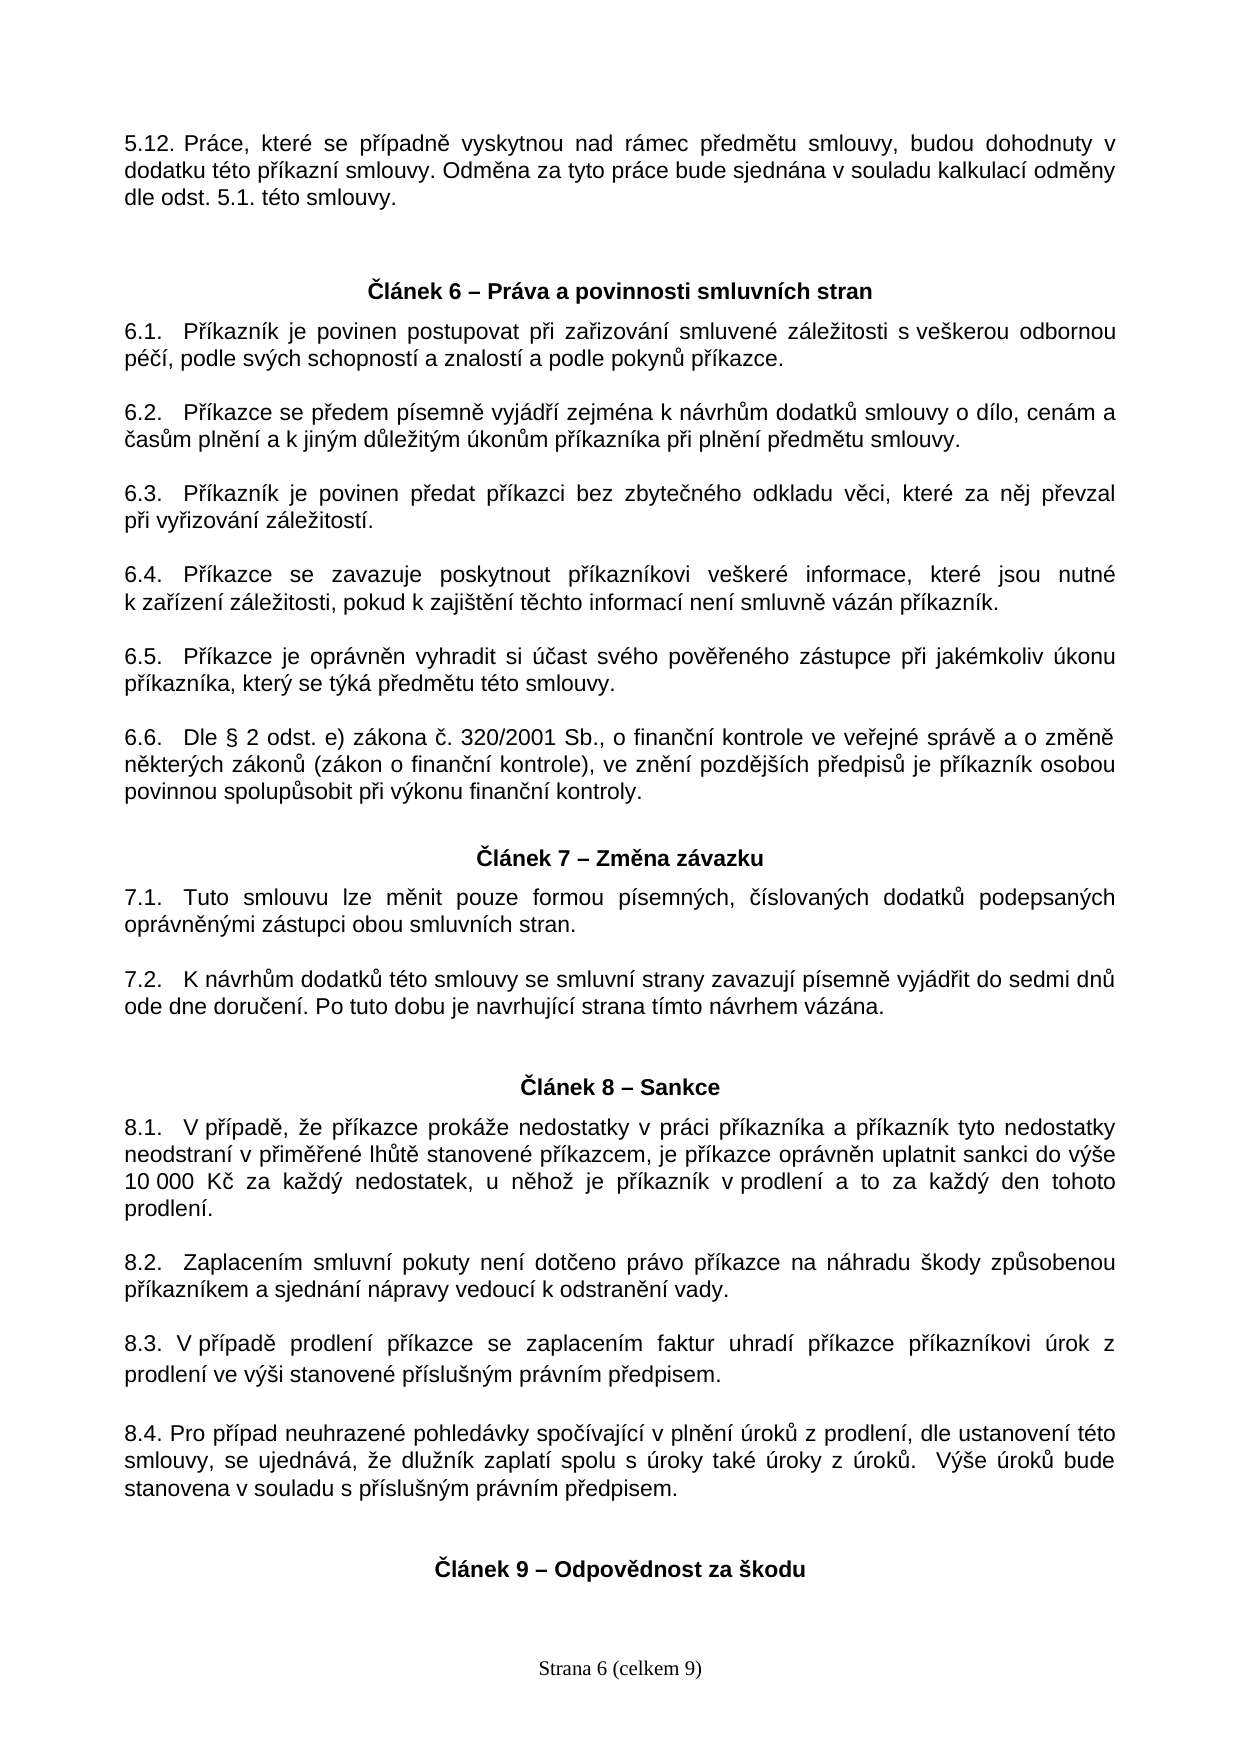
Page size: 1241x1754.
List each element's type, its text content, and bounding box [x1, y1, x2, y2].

list Tuto smlouvu lze měnit pouze formou písemných, číslovaných dodatků podepsaných oprávněnými zástupci obou smluvních stran. [124, 884, 1116, 938]
list Příkazce se předem písemně vyjádří zejména k návrhům dodatků smlouvy o dílo, cenám a časům plnění a k jiným důležitým úkonům příkazníka při plnění předmětu smlouvy. [124, 399, 1116, 453]
text Článek 8 – Sankce [124, 1074, 1116, 1101]
text Článek 6 – Práva a povinnosti smluvních stran [124, 278, 1116, 305]
list Příkazce je oprávněn vyhradit si účast svého pověřeného zástupce při jakémkoliv úkonu příkazníka, který se týká předmětu této smlouvy. [124, 642, 1116, 697]
list Dle § 2 odst. e) zákona č. 320/2001 Sb., o finanční kontrole ve veřejné správě a o změně některých zákonů (zákon o finanční kontrole), ve znění pozdějších předpisů je příkazník osobou povinnou spolupůsobit při výkonu finanční kontroly. [124, 724, 1116, 805]
list Příkazce se zavazuje poskytnout příkazníkovi veškeré informace, které jsou nutné k zařízení záležitosti, pokud k zajištění těchto informací není smluvně vázán příkazník. [124, 561, 1116, 615]
list K návrhům dodatků této smlouvy se smluvní strany zavazují písemně vyjádřit do sedmi dnů ode dne doručení. Po tuto dobu je navrhující strana tímto návrhem vázána. [124, 965, 1116, 1019]
list Příkazník je povinen postupovat při zařizování smluvené záležitosti s veškerou odbornou péčí, podle svých schopností a znalostí a podle pokynů příkazce. [124, 317, 1116, 372]
text Článek 9 – Odpovědnost za škodu [124, 1556, 1116, 1583]
list Příkazník je povinen předat příkazci bez zbytečného odkladu věci, které za něj převzal při vyřizování záležitostí. [124, 480, 1116, 534]
list Zaplacením smluvní pokuty není dotčeno právo příkazce na náhradu škody způsobenou příkazníkem a sjednání nápravy vedoucí k odstranění vady. [124, 1249, 1116, 1303]
list Práce, které se případně vyskytnou nad rámec předmětu smlouvy, budou dohodnuty v dodatku této příkazní smlouvy. Odměna za tyto práce bude sjednána v souladu kalkulací odměny dle odst. 5.1. této smlouvy. [124, 130, 1116, 211]
list V případě, že příkazce prokáže nedostatky v práci příkazníka a příkazník tyto nedostatky neodstraní v přiměřené lhůtě stanovené příkazcem, je příkazce oprávněn uplatnit sankci do výše 10 000 Kč za každý nedostatek, u něhož je příkazník v prodlení a to za každý den tohoto prodlení. [124, 1113, 1116, 1222]
text Článek 7 – Změna závazku [124, 844, 1116, 872]
text 8.4. Pro případ neuhrazené pohledávky spočívající v plnění úroků z prodlení, dle ustanovení této smlouvy, se ujednává, že dlužník zaplatí spolu s úroky také úroky z úroků. Výše úroků bude stanovena v souladu s příslušným právním předpisem. [124, 1420, 1116, 1501]
text 8.3. V případě prodlení příkazce se zaplacením faktur uhradí příkazce příkazníkovi úrok z prodlení ve výši stanovené příslušným právním předpisem. [124, 1330, 1116, 1388]
